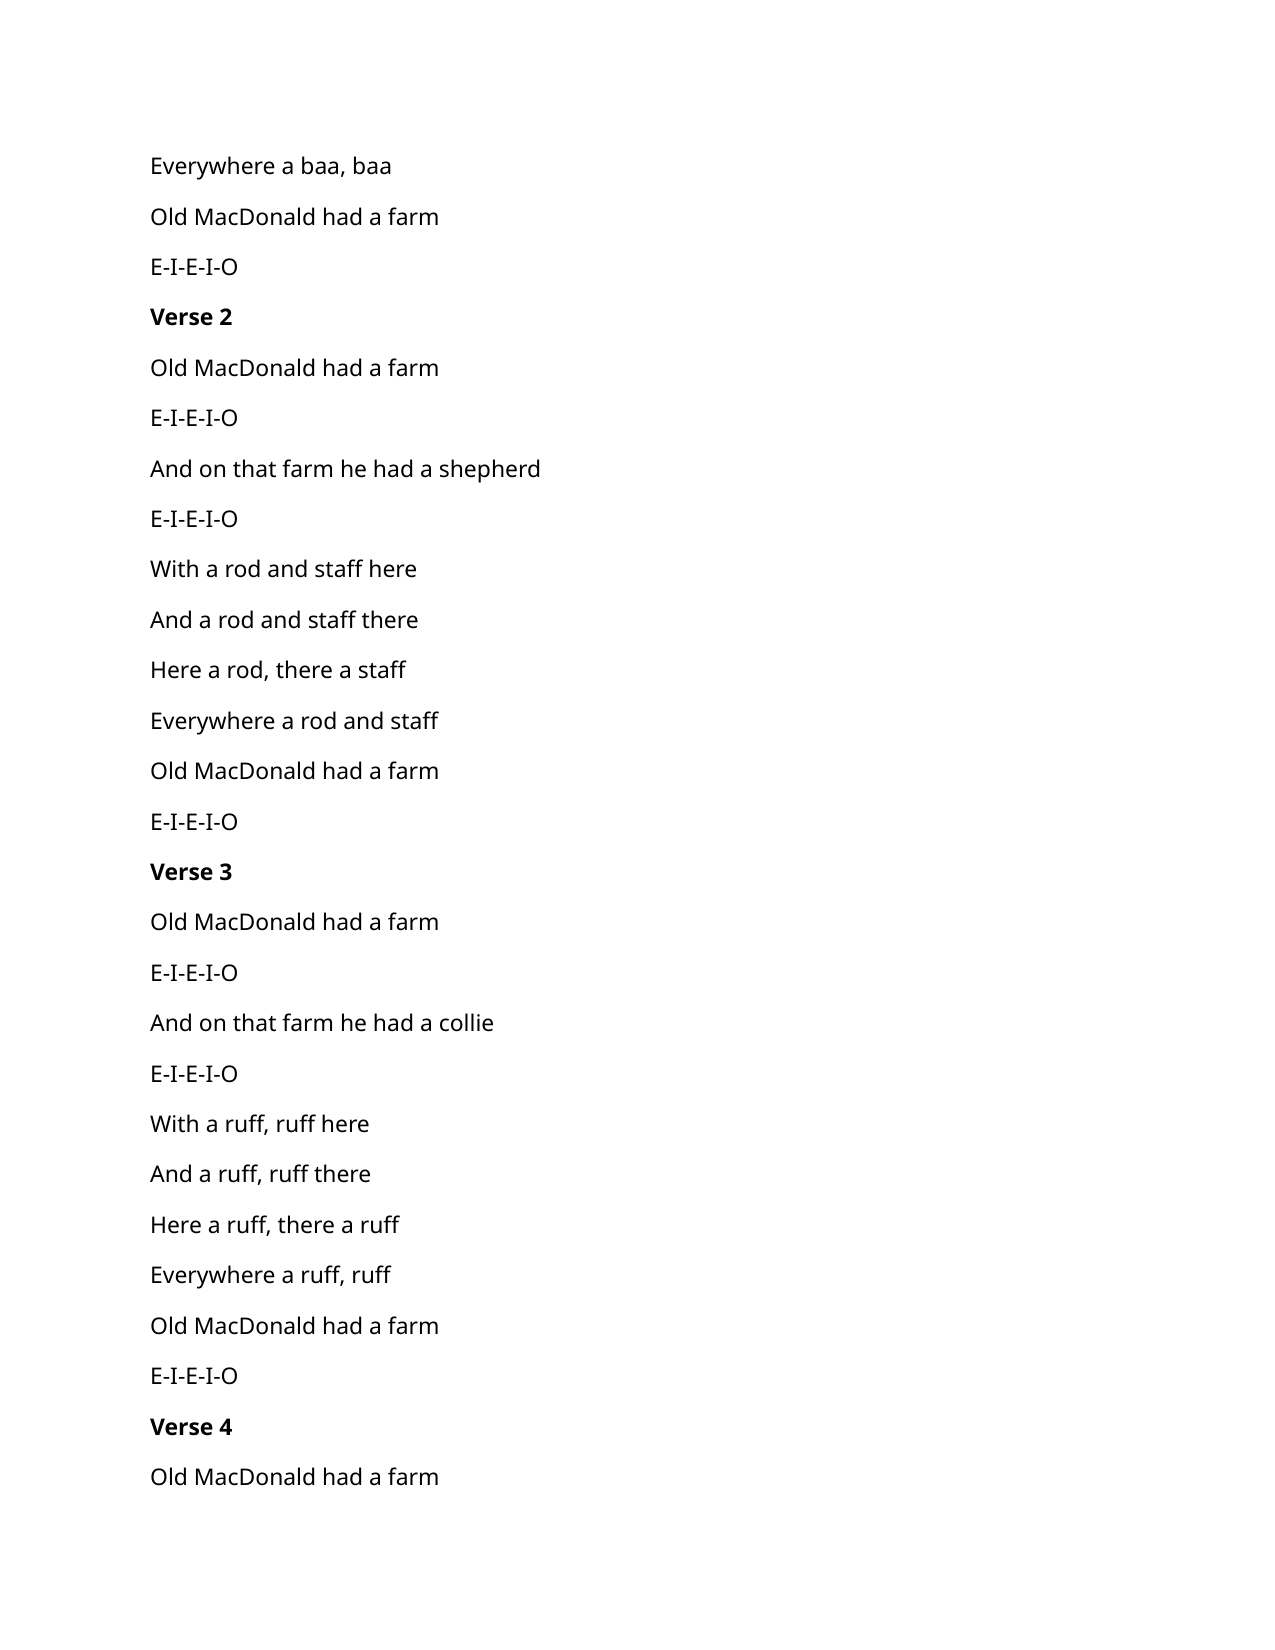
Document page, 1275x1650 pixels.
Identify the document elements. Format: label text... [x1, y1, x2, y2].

text Here a ruff, there a ruff [150, 1209, 1125, 1240]
text Here a rod, there a staff [150, 654, 1125, 685]
text And on that farm he had a shepherd [150, 452, 1125, 484]
text Old MacDonald had a farm [150, 1309, 1125, 1341]
text Old MacDonald had a farm [150, 1461, 1125, 1492]
text Old MacDonald had a farm [150, 200, 1125, 232]
text And a ruff, ruff there [150, 1158, 1125, 1189]
text With a rod and staff here [150, 553, 1125, 584]
text Verse 3 [150, 856, 1125, 887]
text E-I-E-I-O [150, 1057, 1125, 1089]
text E-I-E-I-O [150, 957, 1125, 988]
text E-I-E-I-O [150, 1360, 1125, 1391]
text Verse 4 [150, 1410, 1125, 1442]
text Old MacDonald had a farm [150, 906, 1125, 937]
text And on that farm he had a collie [150, 1007, 1125, 1038]
text Everywhere a baa, baa [150, 150, 1125, 181]
text And a rod and staff there [150, 604, 1125, 635]
text Old MacDonald had a farm [150, 755, 1125, 786]
text E-I-E-I-O [150, 805, 1125, 837]
text Everywhere a ruff, ruff [150, 1259, 1125, 1290]
text Everywhere a rod and staff [150, 704, 1125, 736]
text E-I-E-I-O [150, 251, 1125, 282]
text Old MacDonald had a farm [150, 352, 1125, 383]
text Verse 2 [150, 301, 1125, 332]
text With a ruff, ruff here [150, 1108, 1125, 1139]
text E-I-E-I-O [150, 402, 1125, 433]
text E-I-E-I-O [150, 503, 1125, 534]
